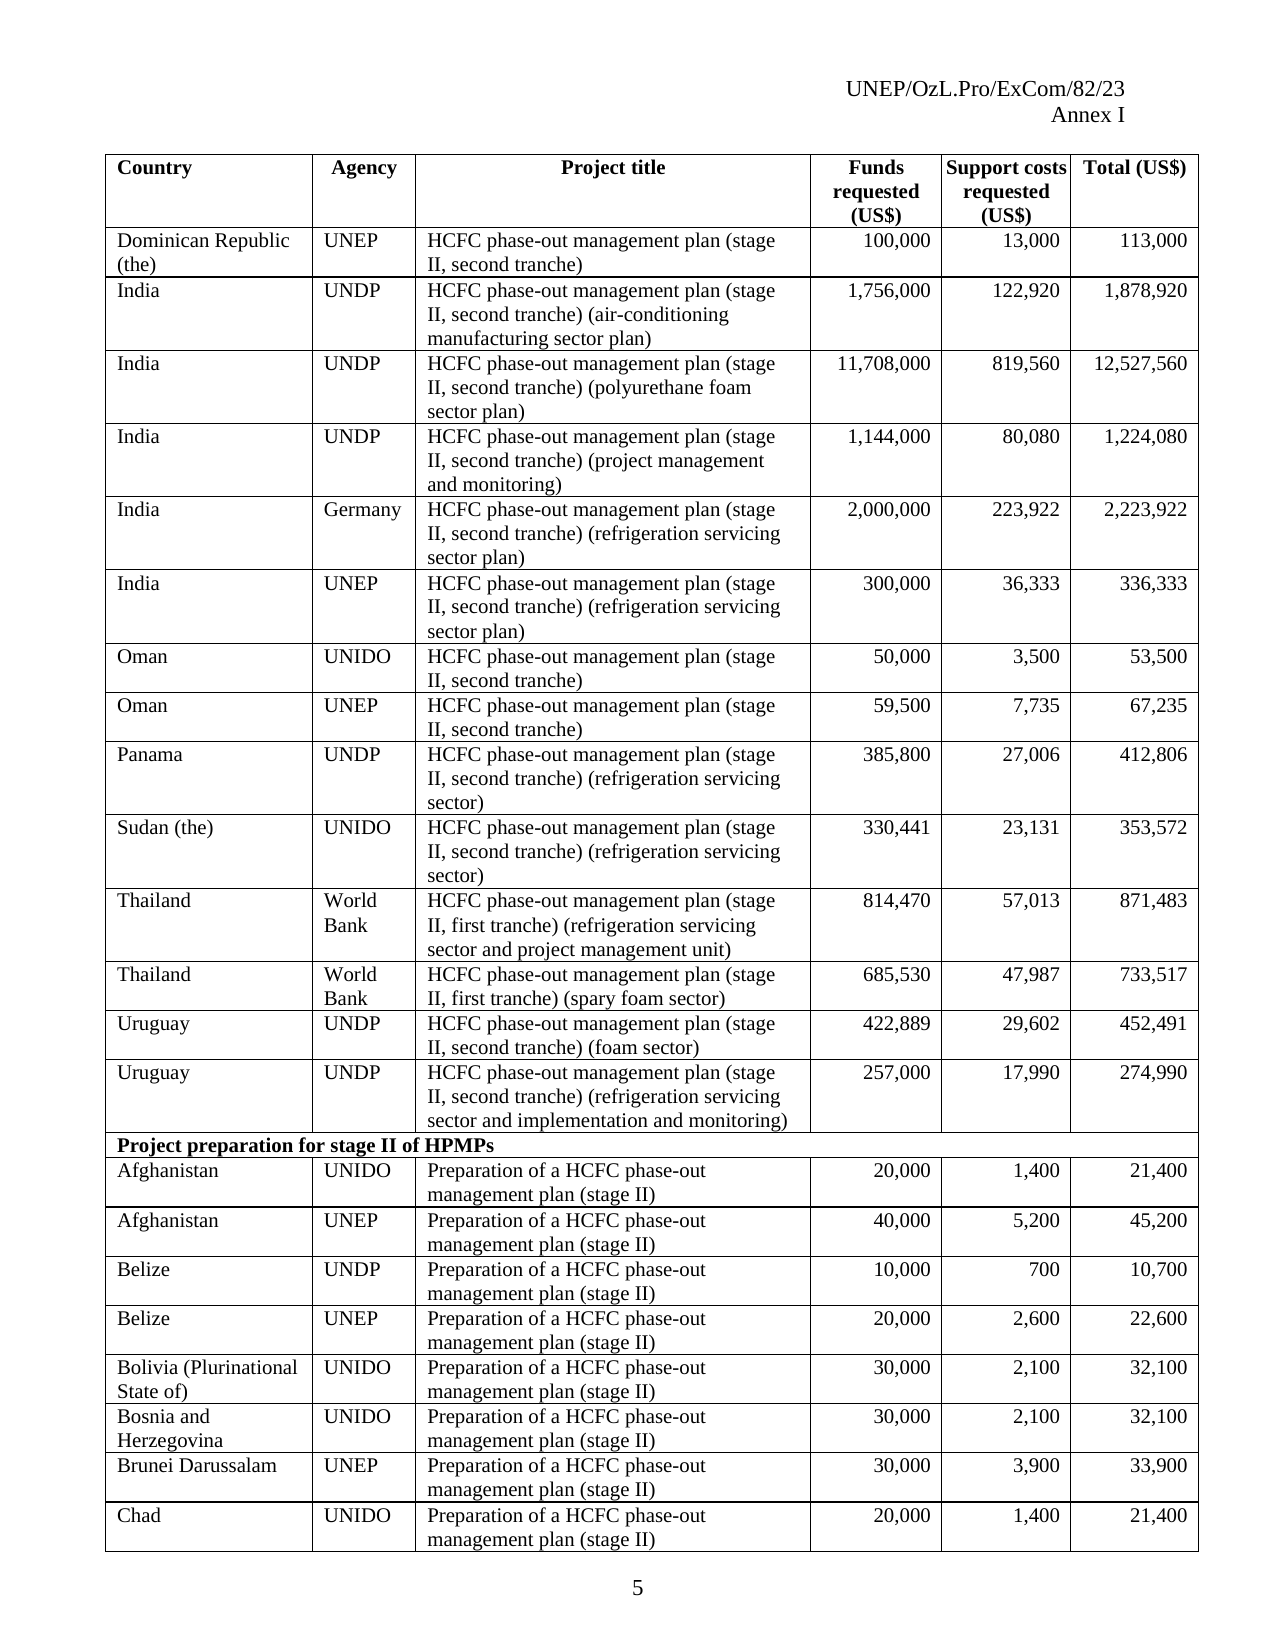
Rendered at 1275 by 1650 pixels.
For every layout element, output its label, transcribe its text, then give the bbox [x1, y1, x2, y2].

table_cell Preparation of a HCFC phase-out management plan (stage II) [416, 1208, 810, 1256]
table_cell 412,806 [1071, 742, 1198, 814]
table_cell UNDP [313, 424, 415, 496]
table_cell UNEP [313, 570, 415, 643]
table_cell 1,400 [942, 1158, 1070, 1206]
table_cell 32,100 [1071, 1404, 1198, 1452]
table_cell 257,000 [811, 1060, 941, 1132]
table_cell 47,987 [942, 962, 1070, 1010]
table_cell Preparation of a HCFC phase-out management plan (stage II) [416, 1404, 810, 1452]
table_cell India [106, 278, 312, 350]
table_cell HCFC phase-out management plan (stage II, second tranche) (refrigeration servicing sector) [416, 742, 810, 814]
table_cell UNDP [313, 278, 415, 350]
table_cell HCFC phase-out management plan (stage II, second tranche) (refrigeration servicing sector plan) [416, 497, 810, 569]
table_cell HCFC phase-out management plan (stage II, second tranche) (foam sector) [416, 1011, 810, 1059]
table_cell 871,483 [1071, 889, 1198, 961]
table_cell UNIDO [313, 1503, 415, 1551]
table_cell 53,500 [1071, 644, 1198, 692]
table_header Funds requested (US$) [811, 155, 941, 227]
table_cell UNIDO [313, 1158, 415, 1206]
table_cell India [106, 424, 312, 496]
table_cell 733,517 [1071, 962, 1198, 1010]
table_cell 17,990 [942, 1060, 1070, 1132]
table_cell 33,900 [1071, 1453, 1198, 1501]
table_cell UNIDO [313, 815, 415, 887]
table_cell Preparation of a HCFC phase-out management plan (stage II) [416, 1257, 810, 1305]
table_header Support costs requested (US$) [942, 155, 1070, 227]
table_cell HCFC phase-out management plan (stage II, first tranche) (refrigeration servicing sector and project management unit) [416, 889, 810, 961]
table_cell 2,223,922 [1071, 497, 1198, 569]
table_cell 20,000 [811, 1306, 941, 1354]
table_cell UNDP [313, 351, 415, 423]
table_cell 814,470 [811, 889, 941, 961]
table_cell Oman [106, 693, 312, 741]
table_cell 2,000,000 [811, 497, 941, 569]
table_cell 1,878,920 [1071, 278, 1198, 350]
table_cell 7,735 [942, 693, 1070, 741]
table_cell 274,990 [1071, 1060, 1198, 1132]
table_cell 122,920 [942, 278, 1070, 350]
table_cell Preparation of a HCFC phase-out management plan (stage II) [416, 1355, 810, 1403]
table_cell Belize [106, 1257, 312, 1305]
table_cell 59,500 [811, 693, 941, 741]
table_cell Dominican Republic (the) [106, 228, 312, 276]
table_cell 452,491 [1071, 1011, 1198, 1059]
table_cell 20,000 [811, 1158, 941, 1206]
table_cell HCFC phase-out management plan (stage II, second tranche) (refrigeration servicing sector) [416, 815, 810, 887]
table_cell UNIDO [313, 1404, 415, 1452]
table_cell India [106, 497, 312, 569]
table_cell UNDP [313, 1011, 415, 1059]
table_cell 1,756,000 [811, 278, 941, 350]
table_cell HCFC phase-out management plan (stage II, second tranche) (polyurethane foam sector plan) [416, 351, 810, 423]
table_cell 10,700 [1071, 1257, 1198, 1305]
table_cell 223,922 [942, 497, 1070, 569]
table_cell UNEP [313, 693, 415, 741]
table_cell 27,006 [942, 742, 1070, 814]
table_cell Bolivia (Plurinational State of) [106, 1355, 312, 1403]
table_cell 13,000 [942, 228, 1070, 276]
table_cell UNEP [313, 1208, 415, 1256]
table_cell UNDP [313, 1060, 415, 1132]
table_cell 330,441 [811, 815, 941, 887]
table_cell Belize [106, 1306, 312, 1354]
table_cell Thailand [106, 889, 312, 961]
table_cell Uruguay [106, 1011, 312, 1059]
table_cell 30,000 [811, 1355, 941, 1403]
table_cell Sudan (the) [106, 815, 312, 887]
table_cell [416, 228, 810, 276]
table_cell 21,400 [1071, 1158, 1198, 1206]
table_cell World Bank [313, 889, 415, 961]
table_cell Panama [106, 742, 312, 814]
table_cell HCFC phase-out management plan (stage II, second tranche) [416, 693, 810, 741]
table_cell 353,572 [1071, 815, 1198, 887]
table_cell 67,235 [1071, 693, 1198, 741]
table_cell 3,900 [942, 1453, 1070, 1501]
table_cell 5,200 [942, 1208, 1070, 1256]
table_cell Oman [106, 644, 312, 692]
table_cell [416, 1503, 810, 1551]
table_cell 700 [942, 1257, 1070, 1305]
table_cell World Bank [313, 962, 415, 1010]
table_header Total (US$) [1071, 155, 1198, 227]
table_cell 819,560 [942, 351, 1070, 423]
table_cell Preparation of a HCFC phase-out management plan (stage II) [416, 1306, 810, 1354]
table_cell Germany [313, 497, 415, 569]
table_cell HCFC phase-out management plan (stage II, second tranche) (refrigeration servicing sector and implementation and monitoring) [416, 1060, 810, 1132]
table_cell 100,000 [811, 228, 941, 276]
table_cell Preparation of a HCFC phase-out management plan (stage II) [416, 1158, 810, 1206]
table_cell India [106, 351, 312, 423]
table_cell 336,333 [1071, 570, 1198, 643]
table_cell UNDP [313, 1257, 415, 1305]
table_cell India [106, 570, 312, 643]
table_cell Uruguay [106, 1060, 312, 1132]
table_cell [416, 1453, 810, 1501]
table_cell 50,000 [811, 644, 941, 692]
table_cell 113,000 [1071, 228, 1198, 276]
table_cell 22,600 [1071, 1306, 1198, 1354]
table_cell Brunei Darussalam [106, 1453, 312, 1501]
table_cell UNIDO [313, 1355, 415, 1403]
table_cell 1,224,080 [1071, 424, 1198, 496]
table_cell Afghanistan [106, 1158, 312, 1206]
table_cell 685,530 [811, 962, 941, 1010]
table_cell 11,708,000 [811, 351, 941, 423]
table_cell Thailand [106, 962, 312, 1010]
table_cell Chad [106, 1503, 312, 1551]
table_cell Project preparation for stage II of HPMPs [106, 1133, 1198, 1157]
table_cell 2,100 [942, 1355, 1070, 1403]
table_cell 385,800 [811, 742, 941, 814]
table_cell HCFC phase-out management plan (stage II, second tranche) (project management and monitoring) [416, 424, 810, 496]
table_cell HCFC phase-out management plan (stage II, second tranche) (air-conditioning manufacturing sector plan) [416, 278, 810, 350]
table_cell 45,200 [1071, 1208, 1198, 1256]
table_cell 57,013 [942, 889, 1070, 961]
table_cell 422,889 [811, 1011, 941, 1059]
table_cell 23,131 [942, 815, 1070, 887]
table_cell 21,400 [1071, 1503, 1198, 1551]
table_cell 29,602 [942, 1011, 1070, 1059]
table_cell UNEP [313, 228, 415, 276]
table_cell 3,500 [942, 644, 1070, 692]
table_cell Afghanistan [106, 1208, 312, 1256]
table_cell 1,400 [942, 1503, 1070, 1551]
table_cell 32,100 [1071, 1355, 1198, 1403]
table_header Country [106, 155, 312, 227]
table_cell 30,000 [811, 1453, 941, 1501]
table_cell 80,080 [942, 424, 1070, 496]
table_cell 2,100 [942, 1404, 1070, 1452]
table_cell UNEP [313, 1453, 415, 1501]
table_cell 36,333 [942, 570, 1070, 643]
table_cell HCFC phase-out management plan (stage II, second tranche) [416, 644, 810, 692]
table_cell HCFC phase-out management plan (stage II, first tranche) (spary foam sector) [416, 962, 810, 1010]
table_cell UNEP [313, 1306, 415, 1354]
table_cell 1,144,000 [811, 424, 941, 496]
table_cell Bosnia and Herzegovina [106, 1404, 312, 1452]
table_cell 10,000 [811, 1257, 941, 1305]
table_cell UNDP [313, 742, 415, 814]
table_cell 20,000 [811, 1503, 941, 1551]
table_header Project title [416, 155, 810, 227]
table_cell 2,600 [942, 1306, 1070, 1354]
table_cell 300,000 [811, 570, 941, 643]
table_header Agency [313, 155, 415, 227]
table_cell 30,000 [811, 1404, 941, 1452]
table_cell HCFC phase-out management plan (stage II, second tranche) (refrigeration servicing sector plan) [416, 570, 810, 643]
table_cell 40,000 [811, 1208, 941, 1256]
table_cell UNIDO [313, 644, 415, 692]
table_cell 12,527,560 [1071, 351, 1198, 423]
